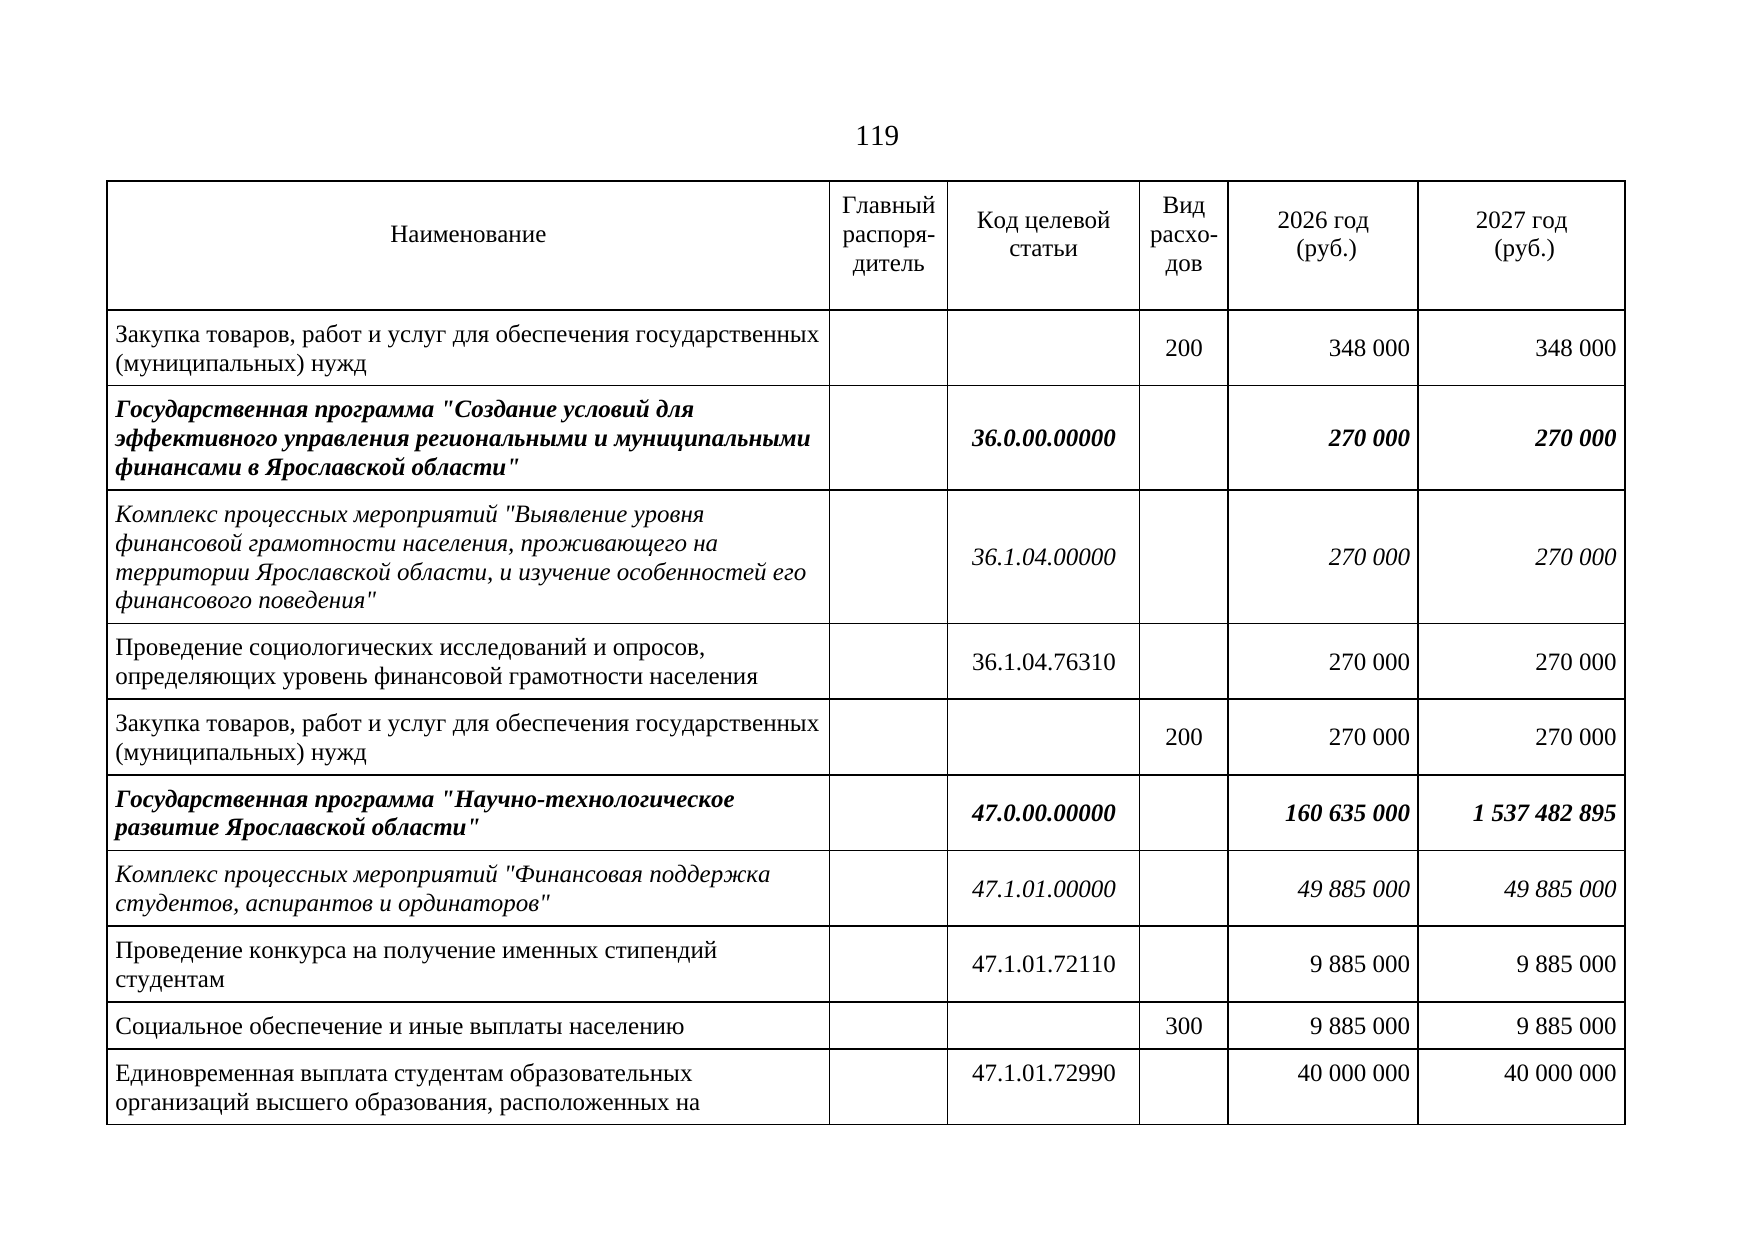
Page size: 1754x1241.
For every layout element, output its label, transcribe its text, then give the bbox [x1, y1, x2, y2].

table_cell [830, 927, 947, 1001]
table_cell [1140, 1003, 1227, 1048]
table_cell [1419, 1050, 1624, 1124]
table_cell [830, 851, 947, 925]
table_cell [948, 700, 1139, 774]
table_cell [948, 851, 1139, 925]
table_header 2026 год (руб.) [1229, 182, 1417, 309]
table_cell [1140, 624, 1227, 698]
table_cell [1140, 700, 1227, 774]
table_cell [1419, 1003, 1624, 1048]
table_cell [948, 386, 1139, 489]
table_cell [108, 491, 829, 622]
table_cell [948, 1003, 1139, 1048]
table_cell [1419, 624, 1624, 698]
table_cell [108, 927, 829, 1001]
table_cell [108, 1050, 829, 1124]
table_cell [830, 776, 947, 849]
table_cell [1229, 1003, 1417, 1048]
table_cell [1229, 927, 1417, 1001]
table_header Вид расхо-дов [1140, 182, 1227, 309]
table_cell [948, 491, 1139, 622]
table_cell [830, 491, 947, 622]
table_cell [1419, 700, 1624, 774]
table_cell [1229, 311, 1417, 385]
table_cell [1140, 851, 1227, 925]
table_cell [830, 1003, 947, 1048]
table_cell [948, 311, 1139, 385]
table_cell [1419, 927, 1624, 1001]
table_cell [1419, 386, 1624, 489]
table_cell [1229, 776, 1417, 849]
table_header Наименование [108, 182, 829, 309]
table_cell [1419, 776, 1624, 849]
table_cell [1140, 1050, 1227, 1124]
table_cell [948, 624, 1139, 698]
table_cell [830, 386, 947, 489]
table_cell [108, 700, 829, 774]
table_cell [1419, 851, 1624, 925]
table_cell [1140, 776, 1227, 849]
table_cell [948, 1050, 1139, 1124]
table_header 2027 год (руб.) [1419, 182, 1624, 309]
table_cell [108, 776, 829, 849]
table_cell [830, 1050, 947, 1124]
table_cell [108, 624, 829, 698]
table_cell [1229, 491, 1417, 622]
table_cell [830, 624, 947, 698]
table_header Главный распоря-дитель [830, 182, 947, 309]
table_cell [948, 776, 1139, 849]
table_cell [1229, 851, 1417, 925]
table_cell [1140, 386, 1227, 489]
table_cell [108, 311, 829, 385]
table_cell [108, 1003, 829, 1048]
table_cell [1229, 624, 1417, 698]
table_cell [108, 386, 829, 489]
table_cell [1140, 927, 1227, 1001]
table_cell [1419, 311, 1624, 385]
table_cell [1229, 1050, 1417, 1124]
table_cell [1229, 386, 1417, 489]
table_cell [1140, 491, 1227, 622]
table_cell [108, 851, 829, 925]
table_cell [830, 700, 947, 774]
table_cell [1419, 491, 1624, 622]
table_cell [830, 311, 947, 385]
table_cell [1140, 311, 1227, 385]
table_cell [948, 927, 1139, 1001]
table_header Код целевой статьи [948, 182, 1139, 309]
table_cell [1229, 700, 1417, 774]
